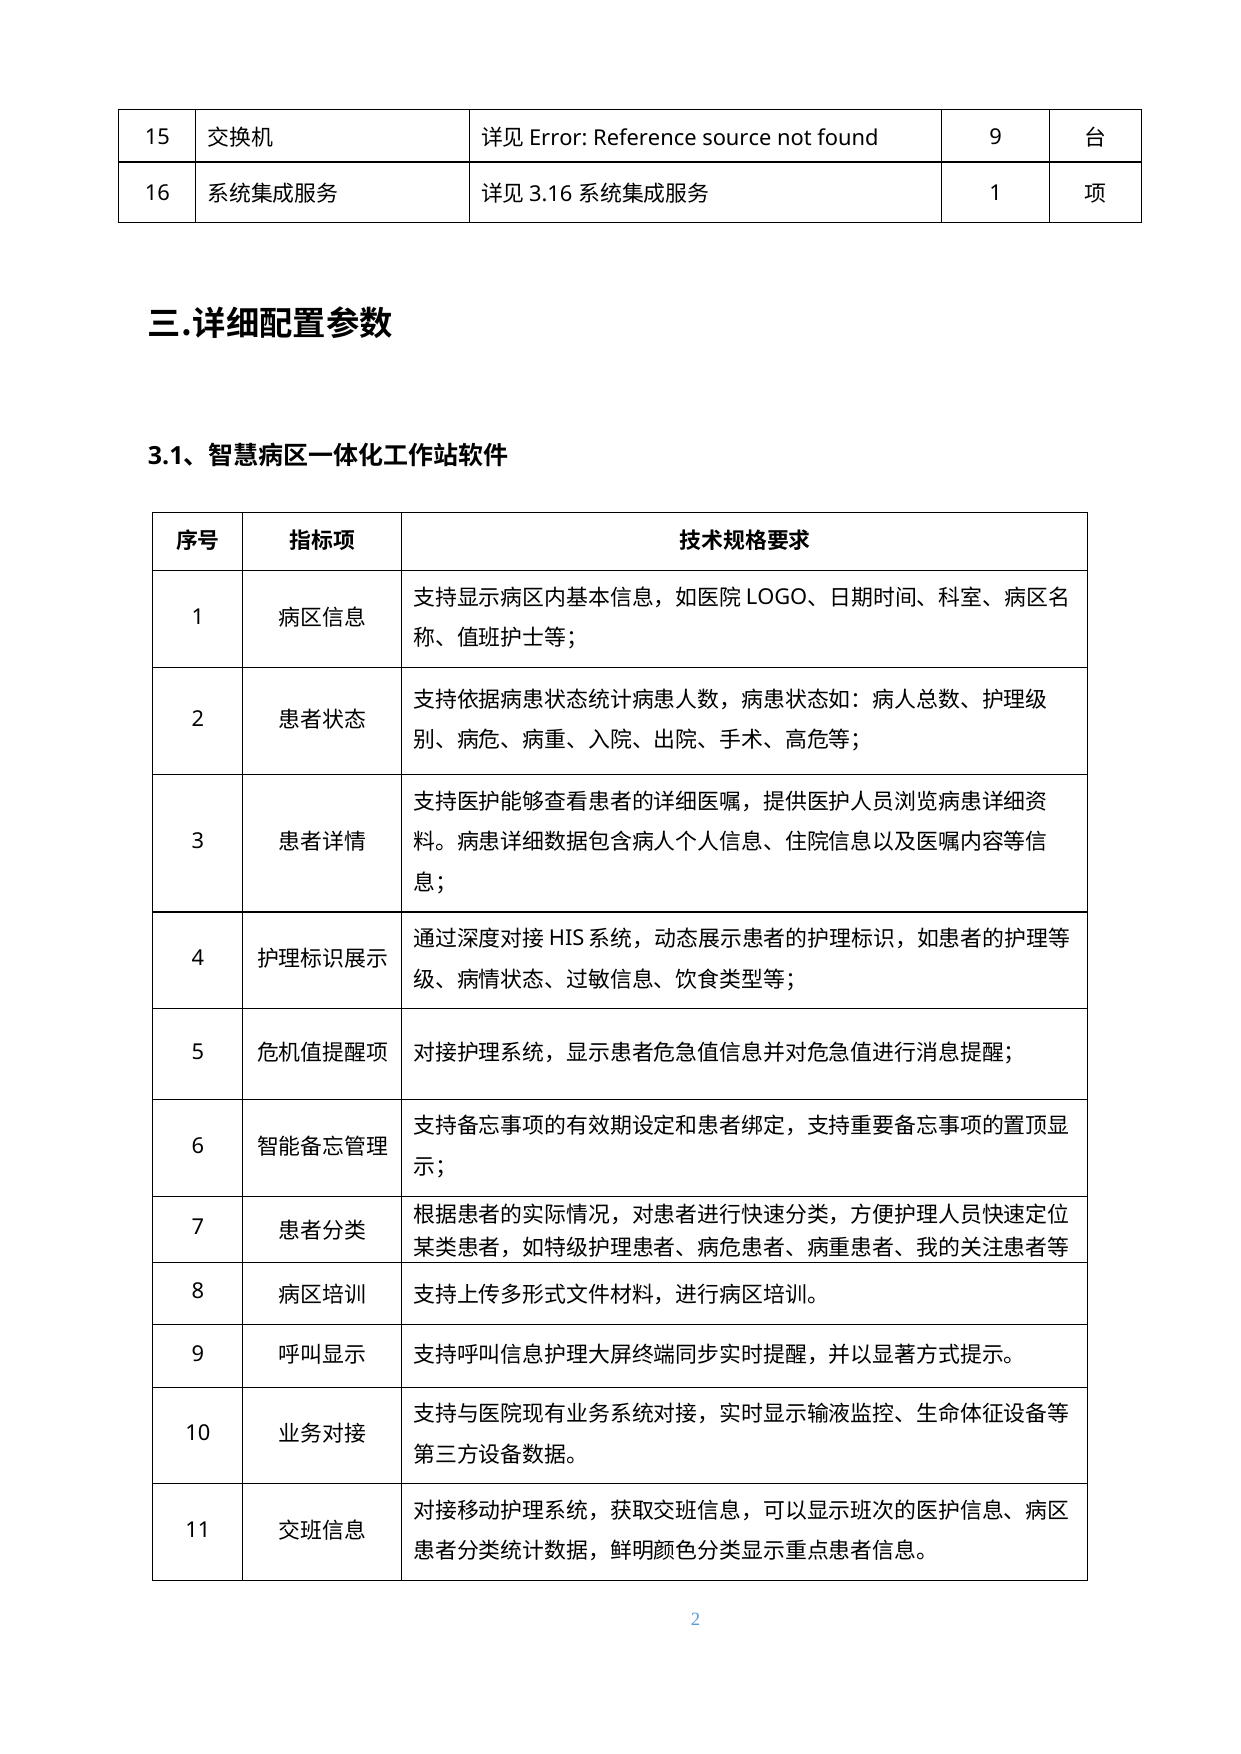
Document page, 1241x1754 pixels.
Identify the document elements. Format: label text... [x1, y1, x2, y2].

table_cell 详见3.16、系统集成服务 [470, 163, 941, 222]
table_header 指标项 [243, 513, 401, 570]
table_cell 业务对接 [243, 1388, 401, 1483]
table_cell 通过深度对接HIS系统，动态展示患者的护理标识，如患者的护理等级、病情状态、过敏信息、饮食类型等； [402, 913, 1087, 1008]
table_cell 对接移动护理系统，获取交班信息，可以显示班次的医护信息、病区患者分类统计数据，鲜明颜色分类显示重点患者信息。 [402, 1484, 1087, 1580]
table_cell 交换机 [196, 110, 469, 161]
table_cell 支持显示病区内基本信息，如医院LOGO、日期时间、科室、病区名称、值班护士等； [402, 571, 1087, 667]
table_cell 支持呼叫信息护理大屏终端同步实时提醒，并以显著方式提示。 [402, 1325, 1087, 1387]
table_cell 详见3.15、交换机 [470, 110, 941, 161]
table_cell 支持备忘事项的有效期设定和患者绑定，支持重要备忘事项的置顶显示； [402, 1100, 1087, 1196]
table_cell 病区培训 [243, 1263, 401, 1324]
table_cell 危机值提醒项 [243, 1009, 401, 1099]
table_cell 7 [153, 1197, 242, 1262]
table_cell 支持依据病患状态统计病患人数，病患状态如：病人总数、护理级别、病危、病重、入院、出院、手术、高危等； [402, 668, 1087, 774]
table_cell 9 [153, 1325, 242, 1387]
subtitle 3.1、智慧病区一体化工作站软件 [148, 421, 1092, 486]
table_cell 病区信息 [243, 571, 401, 667]
table_cell 11 [153, 1484, 242, 1580]
table_cell 呼叫显示 [243, 1325, 401, 1387]
table_cell 对接护理系统，显示患者危急值信息并对危急值进行消息提醒； [402, 1009, 1087, 1099]
table_cell 支持与医院现有业务系统对接，实时显示输液监控、生命体征设备等第三方设备数据。 [402, 1388, 1087, 1483]
table_cell 5 [153, 1009, 242, 1099]
table_cell 3 [153, 775, 242, 911]
table_cell 系统集成服务 [196, 163, 469, 222]
table_cell 台 [1050, 110, 1141, 161]
table_cell 2 [153, 668, 242, 774]
table_cell 患者分类 [243, 1197, 401, 1262]
table_cell 10 [153, 1388, 242, 1483]
table_cell 1 [942, 163, 1049, 222]
table_cell 8 [153, 1263, 242, 1324]
table_header 技术规格要求 [402, 513, 1087, 570]
table_cell 患者详情 [243, 775, 401, 911]
table_cell 支持医护能够查看患者的详细医嘱，提供医护人员浏览病患详细资料。病患详细数据包含病人个人信息、住院信息以及医嘱内容等信息； [402, 775, 1087, 911]
subtitle 详细配置参数 [148, 288, 1092, 353]
table_cell 支持上传多形式文件材料，进行病区培训。 [402, 1263, 1087, 1324]
table_cell 9 [942, 110, 1049, 161]
table_cell 护理标识展示 [243, 913, 401, 1008]
table_header 序号 [153, 513, 242, 570]
table_cell 交班信息 [243, 1484, 401, 1580]
table_cell 4 [153, 913, 242, 1008]
table_cell 患者状态 [243, 668, 401, 774]
table_cell 6 [153, 1100, 242, 1196]
table_cell 15 [119, 110, 195, 161]
table_cell 根据患者的实际情况，对患者进行快速分类，方便护理人员快速定位某类患者，如特级护理患者、病危患者、病重患者、我的关注患者等 [402, 1197, 1087, 1262]
table_cell 16 [119, 163, 195, 222]
table_cell 智能备忘管理 [243, 1100, 401, 1196]
table_cell 1 [153, 571, 242, 667]
table_cell 项 [1050, 163, 1141, 222]
